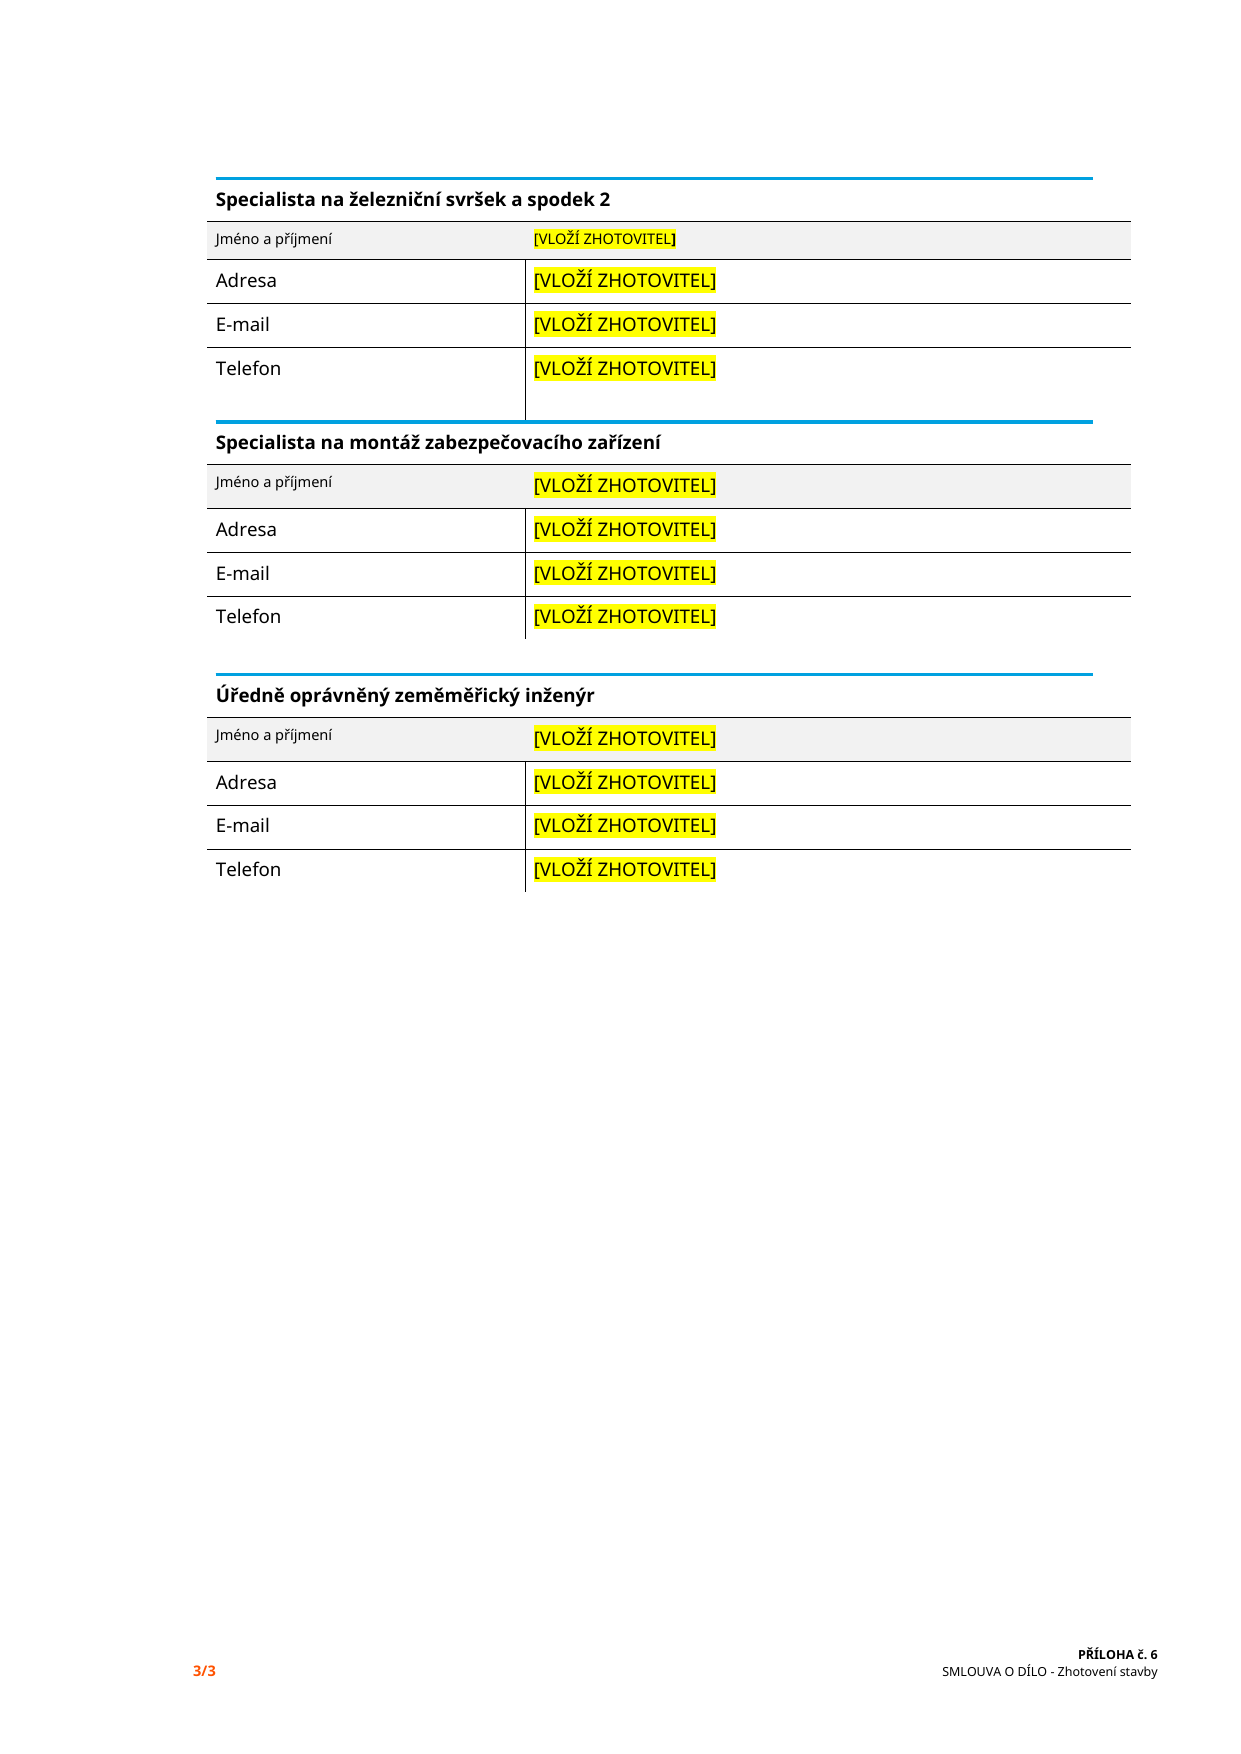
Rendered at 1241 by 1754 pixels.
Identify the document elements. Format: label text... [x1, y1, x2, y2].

table_cell Adresa [207, 509, 525, 552]
table_cell E-mail [207, 304, 525, 347]
table_cell [VLOŽÍ ZHOTOVITEL] [526, 553, 1131, 596]
table_header [VLOŽÍ ZHOTOVITEL] [526, 222, 1131, 259]
text Specialista na montáž zabezpečovacího zařízení [216, 424, 1093, 455]
table_cell Telefon [207, 348, 525, 420]
table_cell [VLOŽÍ ZHOTOVITEL] [526, 348, 1131, 420]
table_header [VLOŽÍ ZHOTOVITEL] [526, 465, 1131, 508]
table_cell Telefon [207, 597, 525, 639]
table_header Jméno a příjmení [207, 465, 526, 508]
table_cell [VLOŽÍ ZHOTOVITEL] [526, 304, 1131, 347]
table_cell [VLOŽÍ ZHOTOVITEL] [526, 260, 1131, 303]
table_cell Adresa [207, 762, 525, 804]
text Specialista na železniční svršek a spodek 2 [216, 180, 1093, 212]
table_cell [VLOŽÍ ZHOTOVITEL] [526, 597, 1131, 639]
text Úředně oprávněný zeměměřický inženýr [216, 676, 1093, 708]
table_cell Telefon [207, 850, 525, 892]
table_cell Adresa [207, 260, 525, 303]
table_cell E-mail [207, 806, 525, 848]
table_cell [VLOŽÍ ZHOTOVITEL] [526, 509, 1131, 552]
table_cell [VLOŽÍ ZHOTOVITEL] [526, 762, 1131, 804]
table_header [VLOŽÍ ZHOTOVITEL] [526, 718, 1131, 761]
table_cell [VLOŽÍ ZHOTOVITEL] [526, 850, 1131, 892]
table_header Jméno a příjmení [207, 222, 526, 259]
table_cell E-mail [207, 553, 525, 596]
table_cell [VLOŽÍ ZHOTOVITEL] [526, 806, 1131, 848]
table_header Jméno a příjmení [207, 718, 526, 761]
